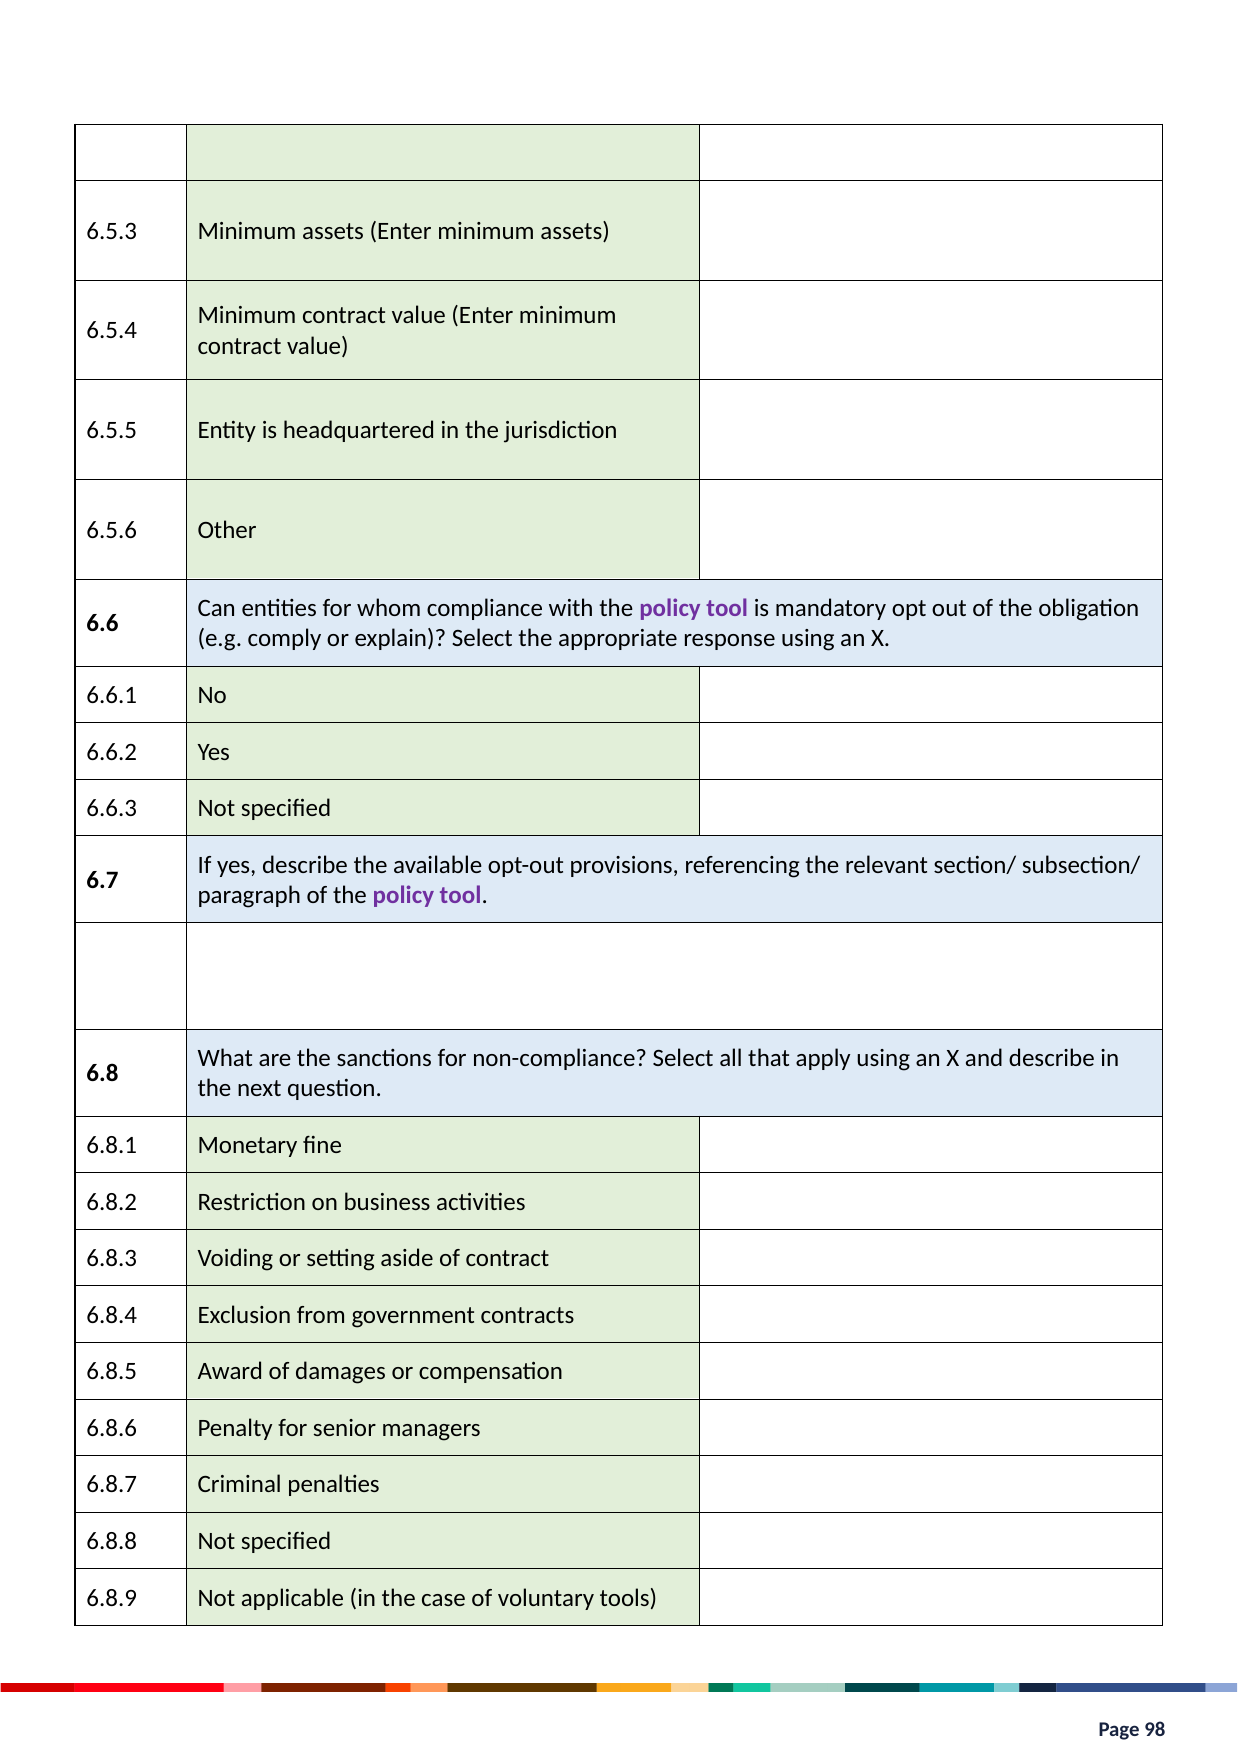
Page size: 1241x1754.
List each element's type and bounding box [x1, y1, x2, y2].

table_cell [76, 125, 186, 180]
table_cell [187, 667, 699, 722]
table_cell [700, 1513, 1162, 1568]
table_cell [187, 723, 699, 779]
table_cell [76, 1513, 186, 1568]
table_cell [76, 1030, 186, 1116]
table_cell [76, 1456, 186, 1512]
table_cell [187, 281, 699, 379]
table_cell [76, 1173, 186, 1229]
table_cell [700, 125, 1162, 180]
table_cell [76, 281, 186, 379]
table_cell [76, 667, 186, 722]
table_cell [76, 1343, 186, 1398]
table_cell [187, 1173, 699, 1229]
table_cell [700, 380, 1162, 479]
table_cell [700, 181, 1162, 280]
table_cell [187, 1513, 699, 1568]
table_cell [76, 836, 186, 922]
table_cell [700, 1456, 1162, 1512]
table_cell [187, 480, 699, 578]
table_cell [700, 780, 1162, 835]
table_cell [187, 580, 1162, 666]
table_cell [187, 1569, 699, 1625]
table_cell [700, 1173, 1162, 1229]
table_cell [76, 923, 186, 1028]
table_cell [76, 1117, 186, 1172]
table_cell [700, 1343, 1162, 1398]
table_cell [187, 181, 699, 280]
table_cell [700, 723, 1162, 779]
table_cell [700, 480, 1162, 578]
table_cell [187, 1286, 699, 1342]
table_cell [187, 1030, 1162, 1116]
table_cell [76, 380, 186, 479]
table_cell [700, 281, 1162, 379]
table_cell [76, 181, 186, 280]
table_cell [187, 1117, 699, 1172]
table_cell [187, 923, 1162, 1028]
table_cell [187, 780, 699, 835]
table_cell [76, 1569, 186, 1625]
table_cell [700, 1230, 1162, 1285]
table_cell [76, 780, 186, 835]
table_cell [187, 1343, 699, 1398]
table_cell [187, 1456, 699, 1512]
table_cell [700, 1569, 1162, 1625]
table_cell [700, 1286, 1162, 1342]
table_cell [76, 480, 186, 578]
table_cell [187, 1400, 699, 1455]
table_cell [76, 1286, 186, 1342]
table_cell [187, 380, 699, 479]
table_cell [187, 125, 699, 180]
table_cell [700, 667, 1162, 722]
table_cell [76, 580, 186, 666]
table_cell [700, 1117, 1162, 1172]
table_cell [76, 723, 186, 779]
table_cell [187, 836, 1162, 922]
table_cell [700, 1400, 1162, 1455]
picture [0, 1683, 1236, 1692]
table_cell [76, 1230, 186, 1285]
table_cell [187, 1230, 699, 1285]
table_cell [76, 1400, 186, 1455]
